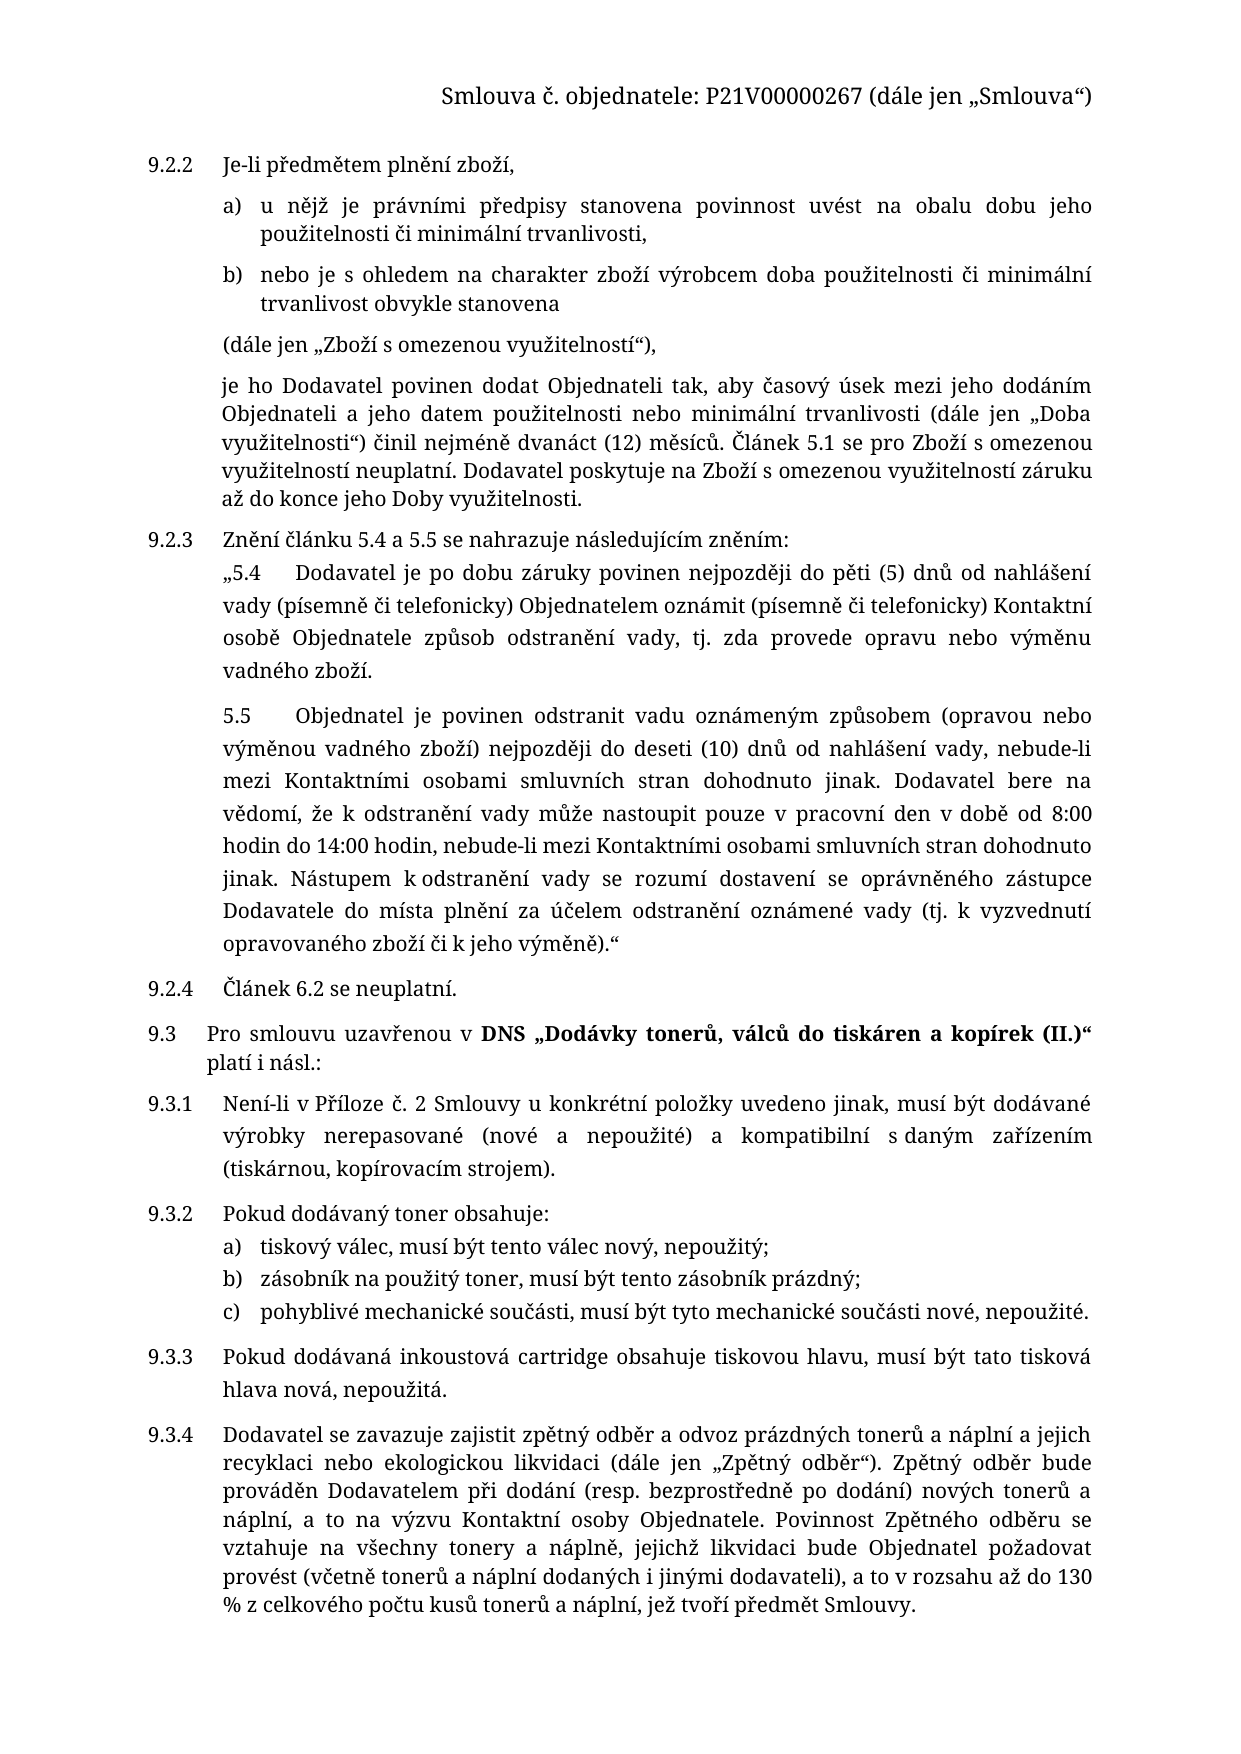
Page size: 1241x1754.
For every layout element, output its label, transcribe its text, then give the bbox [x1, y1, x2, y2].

list pohyblivé mechanické součásti, musí být tyto mechanické součásti nové, nepoužité. [223, 1297, 1093, 1325]
list Dodavatel se zavazuje zajistit zpětný odběr a odvoz prázdných tonerů a náplní a jejich recyklaci nebo ekologickou likvidaci (dále jen „Zpětný odběr“). Zpětný odběr bude prováděn Dodavatelem při dodání (resp. bezprostředně po dodání) nových tonerů a náplní, a to na výzvu Kontaktní osoby Objednatele. Povinnost Zpětného odběru se vztahuje na všechny tonery a náplně, jejichž likvidaci bude Objednatel požadovat provést (včetně tonerů a náplní dodaných i jinými dodavateli), a to v rozsahu až do 130 % z celkového počtu kusů tonerů a náplní, jež tvoří předmět Smlouvy. [148, 1420, 1093, 1619]
list Pro smlouvu uzavřenou v DNS „Dodávky tonerů, válců do tiskáren a kopírek (II.)“ platí i násl.: [148, 1019, 1093, 1076]
list Je-li předmětem plnění zboží, [148, 150, 1093, 179]
list u nějž je právními předpisy stanovena povinnost uvést na obalu dobu jeho použitelnosti či minimální trvanlivosti, [223, 191, 1093, 248]
text (dále jen „Zboží s omezenou využitelností“), [223, 330, 1093, 358]
list zásobník na použitý toner, musí být tento zásobník prázdný; [223, 1264, 1093, 1293]
list nebo je s ohledem na charakter zboží výrobcem doba použitelnosti či minimální trvanlivost obvykle stanovena [223, 261, 1093, 317]
list tiskový válec, musí být tento válec nový, nepoužitý; [223, 1232, 1093, 1260]
list Není-li v Příloze č. 2 Smlouvy u konkrétní položky uvedeno jinak, musí být dodávané výrobky nerepasované (nové a nepoužité) a kompatibilní s daným zařízením (tiskárnou, kopírovacím strojem). [148, 1089, 1093, 1182]
list „5.4 Dodavatel je po dobu záruky povinen nejpozději do pěti (5) dnů od nahlášení vady (písemně či telefonicky) Objednatelem oznámit (písemně či telefonicky) Kontaktní osobě Objednatele způsob odstranění vady, tj. zda provede opravu nebo výměnu vadného zboží. [223, 558, 1093, 684]
list Pokud dodávaný toner obsahuje: [148, 1199, 1093, 1228]
list Znění článku 5.4 a 5.5 se nahrazuje následujícím zněním: [148, 526, 1093, 554]
list Pokud dodávaná inkoustová cartridge obsahuje tiskovou hlavu, musí být tato tisková hlava nová, nepoužitá. [148, 1342, 1093, 1403]
list Článek 6.2 se neuplatní. [148, 974, 1093, 1003]
text je ho Dodavatel povinen dodat Objednateli tak, aby časový úsek mezi jeho dodáním Objednateli a jeho datem použitelnosti nebo minimální trvanlivosti (dále jen „Doba využitelnosti“) činil nejméně dvanáct (12) měsíců. Článek 5.1 se pro Zboží s omezenou využitelností neuplatní. Dodavatel poskytuje na Zboží s omezenou využitelností záruku až do konce jeho Doby využitelnosti. [221, 371, 1093, 513]
list 5.5 Objednatel je povinen odstranit vadu oznámeným způsobem (opravou nebo výměnou vadného zboží) nejpozději do deseti (10) dnů od nahlášení vady, nebude-li mezi Kontaktními osobami smluvních stran dohodnuto jinak. Dodavatel bere na vědomí, že k odstranění vady může nastoupit pouze v pracovní den v době od 8:00 hodin do 14:00 hodin, nebude-li mezi Kontaktními osobami smluvních stran dohodnuto jinak. Nástupem k odstranění vady se rozumí dostavení se oprávněného zástupce Dodavatele do místa plnění za účelem odstranění oznámené vady (tj. k vyzvednutí opravovaného zboží či k jeho výměně).“ [223, 701, 1093, 958]
